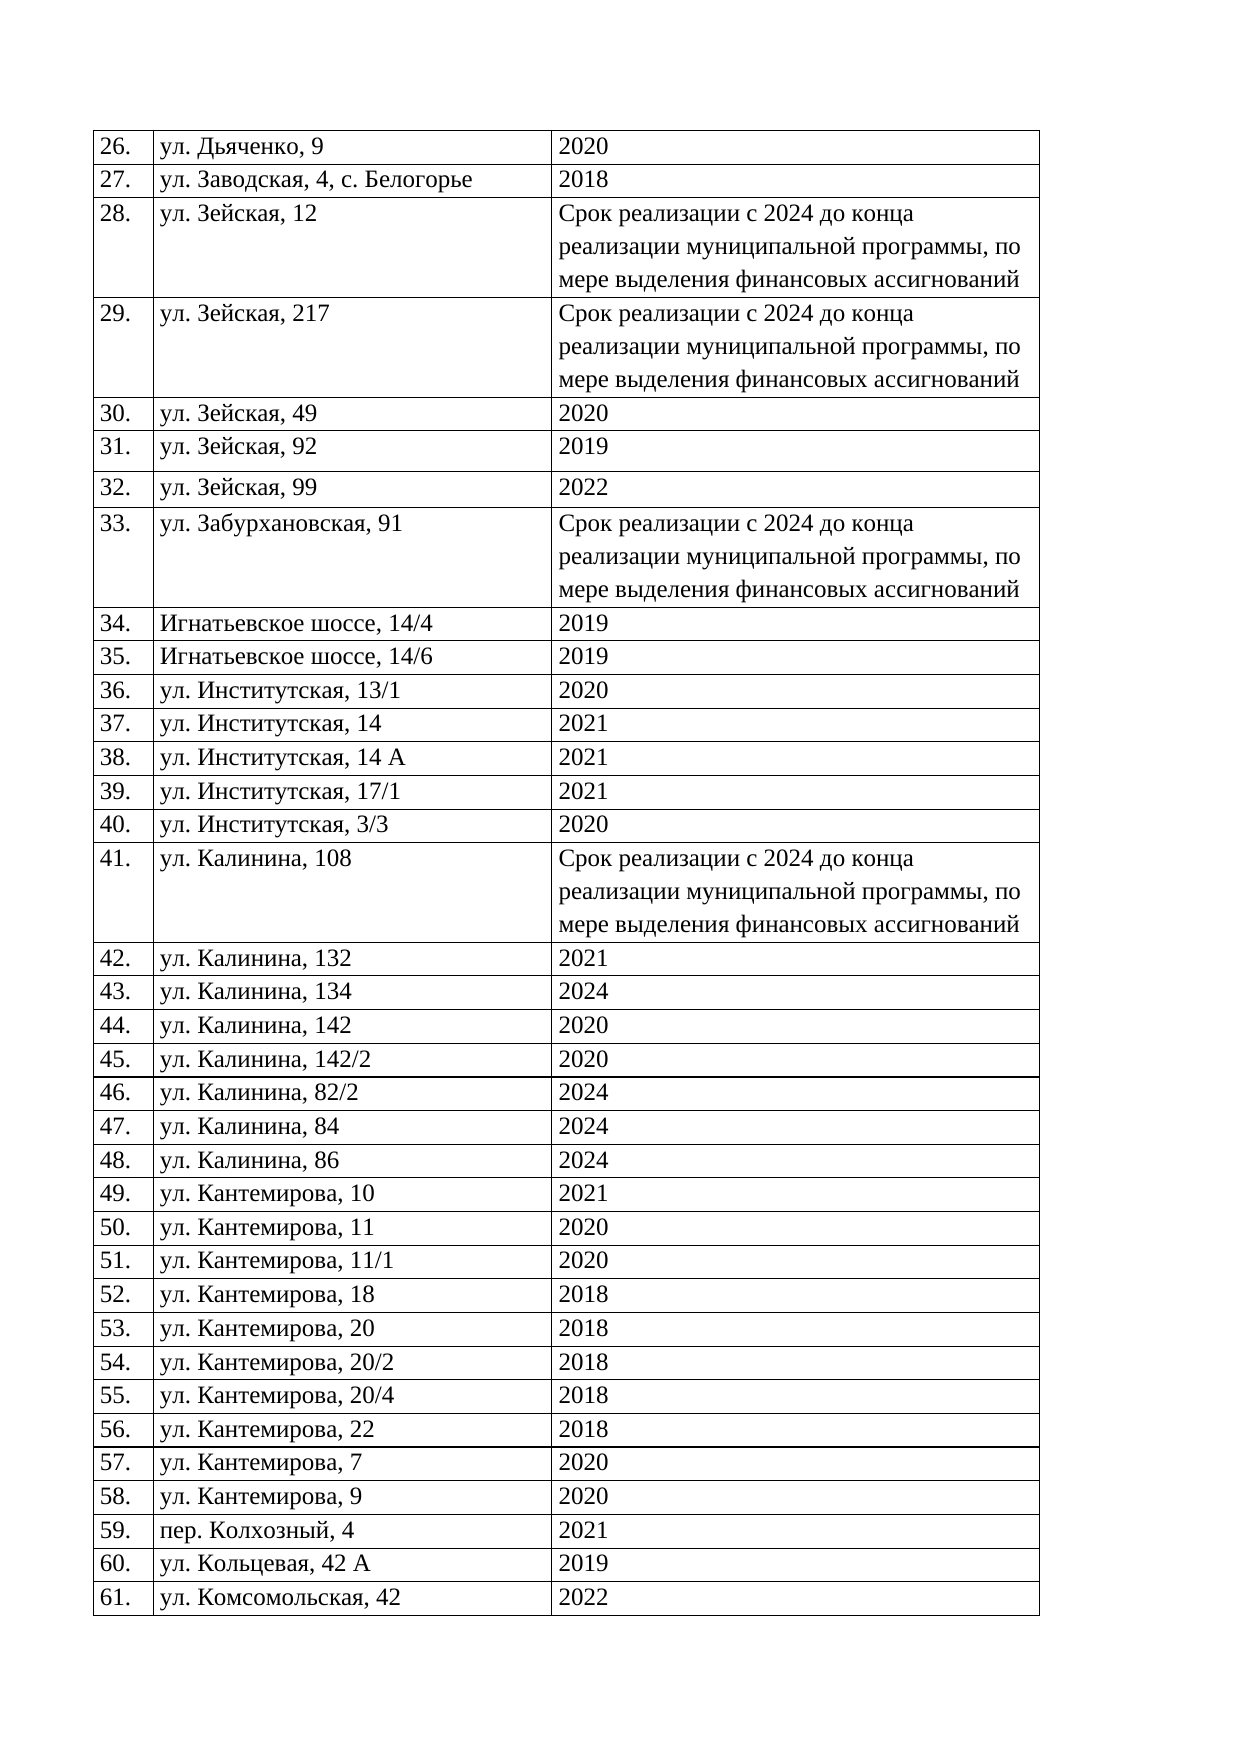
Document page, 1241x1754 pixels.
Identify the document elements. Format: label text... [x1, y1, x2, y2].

table_cell ул. Кантемирова, 22 [154, 1414, 551, 1446]
table_cell 35. [94, 641, 153, 674]
table_cell 52. [94, 1279, 153, 1312]
table_cell 2020 [552, 1481, 1039, 1514]
table_cell 2020 [552, 1212, 1039, 1244]
table_cell 59. [94, 1515, 153, 1547]
table_cell 2024 [552, 976, 1039, 1009]
table_cell ул. Институтская, 17/1 [154, 776, 551, 808]
table_cell 32. [94, 472, 153, 507]
table_cell 45. [94, 1044, 153, 1076]
table_cell 2024 [552, 1078, 1039, 1110]
table_cell 2018 [552, 165, 1039, 197]
table_cell 34. [94, 608, 153, 640]
table_cell 47. [94, 1111, 153, 1144]
table_cell 41. [94, 843, 153, 942]
table_cell ул. Кантемирова, 7 [154, 1448, 551, 1480]
table_cell ул. Зейская, 217 [154, 298, 551, 397]
table_cell 2020 [552, 1044, 1039, 1076]
table_cell Игнатьевское шоссе, 14/6 [154, 641, 551, 674]
table_cell ул. Кольцевая, 42 А [154, 1549, 551, 1581]
table_cell 27. [94, 165, 153, 197]
table_cell ул. Калинина, 134 [154, 976, 551, 1009]
table_cell 2018 [552, 1414, 1039, 1446]
table_cell ул. Институтская, 3/3 [154, 810, 551, 842]
table_cell ул. Калинина, 86 [154, 1145, 551, 1177]
table_cell 38. [94, 742, 153, 775]
table_cell 60. [94, 1549, 153, 1581]
table_cell ул. Институтская, 13/1 [154, 675, 551, 707]
table_cell 48. [94, 1145, 153, 1177]
table_cell 2020 [552, 1448, 1039, 1480]
table_cell 2021 [552, 943, 1039, 975]
table_cell ул. Кантемирова, 10 [154, 1178, 551, 1211]
table_cell 2020 [552, 675, 1039, 707]
table_cell ул. Калинина, 108 [154, 843, 551, 942]
table_cell 50. [94, 1212, 153, 1244]
table_cell 2024 [552, 1145, 1039, 1177]
table_cell ул. Кантемирова, 9 [154, 1481, 551, 1514]
table_cell ул. Институтская, 14 А [154, 742, 551, 775]
table_cell ул. Кантемирова, 20/4 [154, 1380, 551, 1413]
table_cell 2022 [552, 1582, 1039, 1615]
table_cell ул. Калинина, 82/2 [154, 1078, 551, 1110]
table_cell 39. [94, 776, 153, 808]
table_cell ул. Калинина, 142 [154, 1010, 551, 1043]
table_cell 29. [94, 298, 153, 397]
table_cell ул. Калинина, 142/2 [154, 1044, 551, 1076]
table_cell 31. [94, 431, 153, 471]
table_cell 2019 [552, 608, 1039, 640]
table_cell 46. [94, 1078, 153, 1110]
table_cell 44. [94, 1010, 153, 1043]
table_cell 2021 [552, 1515, 1039, 1547]
table_cell 42. [94, 943, 153, 975]
table_cell 43. [94, 976, 153, 1009]
table_cell 2021 [552, 776, 1039, 808]
table_cell 2022 [552, 472, 1039, 507]
table_cell ул. Зейская, 92 [154, 431, 551, 471]
table_cell ул. Комсомольская, 42 [154, 1582, 551, 1615]
table_cell 2020 [552, 810, 1039, 842]
table_cell 26. [94, 131, 153, 163]
table_cell 2020 [552, 131, 1039, 163]
table_cell 58. [94, 1481, 153, 1514]
table_cell 2024 [552, 1111, 1039, 1144]
table_cell ул. Забурхановская, 91 [154, 508, 551, 607]
table_cell Игнатьевское шоссе, 14/4 [154, 608, 551, 640]
table_cell 2021 [552, 709, 1039, 741]
table_cell 2021 [552, 1178, 1039, 1211]
table_cell 55. [94, 1380, 153, 1413]
table_cell 36. [94, 675, 153, 707]
table_cell 40. [94, 810, 153, 842]
table_cell ул. Институтская, 14 [154, 709, 551, 741]
table_cell ул. Заводская, 4, с. Белогорье [154, 165, 551, 197]
table_cell 2018 [552, 1313, 1039, 1346]
table_cell ул. Зейская, 49 [154, 398, 551, 430]
table_cell ул. Калинина, 84 [154, 1111, 551, 1144]
table_cell 56. [94, 1414, 153, 1446]
table_cell 33. [94, 508, 153, 607]
table_cell 2020 [552, 1010, 1039, 1043]
table_cell 61. [94, 1582, 153, 1615]
table_cell 2019 [552, 431, 1039, 471]
table_cell 2018 [552, 1380, 1039, 1413]
table_cell 2018 [552, 1279, 1039, 1312]
table_cell 28. [94, 198, 153, 297]
table_cell 30. [94, 398, 153, 430]
table_cell 2020 [552, 1246, 1039, 1278]
table_cell пер. Колхозный, 4 [154, 1515, 551, 1547]
table_cell ул. Кантемирова, 20 [154, 1313, 551, 1346]
table_cell Срок реализации с 2024 до конца реализации муниципальной программы, по мере выделения финансовых ассигнований [552, 843, 1039, 942]
table_cell 2020 [552, 398, 1039, 430]
table_cell 2018 [552, 1347, 1039, 1379]
table_cell 54. [94, 1347, 153, 1379]
table_cell Срок реализации с 2024 до конца реализации муниципальной программы, по мере выделения финансовых ассигнований [552, 198, 1039, 297]
table_cell ул. Кантемирова, 11/1 [154, 1246, 551, 1278]
table_cell 2019 [552, 1549, 1039, 1581]
table_cell 2019 [552, 641, 1039, 674]
table_cell Срок реализации с 2024 до конца реализации муниципальной программы, по мере выделения финансовых ассигнований [552, 508, 1039, 607]
table_cell ул. Калинина, 132 [154, 943, 551, 975]
table_cell 53. [94, 1313, 153, 1346]
table_cell 37. [94, 709, 153, 741]
table_cell 57. [94, 1448, 153, 1480]
table_cell ул. Кантемирова, 11 [154, 1212, 551, 1244]
table_cell Срок реализации с 2024 до конца реализации муниципальной программы, по мере выделения финансовых ассигнований [552, 298, 1039, 397]
table_cell 51. [94, 1246, 153, 1278]
table_cell ул. Дьяченко, 9 [154, 131, 551, 163]
table_cell 2021 [552, 742, 1039, 775]
table_cell ул. Кантемирова, 20/2 [154, 1347, 551, 1379]
table_cell ул. Кантемирова, 18 [154, 1279, 551, 1312]
table_cell 49. [94, 1178, 153, 1211]
table_cell ул. Зейская, 12 [154, 198, 551, 297]
table_cell ул. Зейская, 99 [154, 472, 551, 507]
